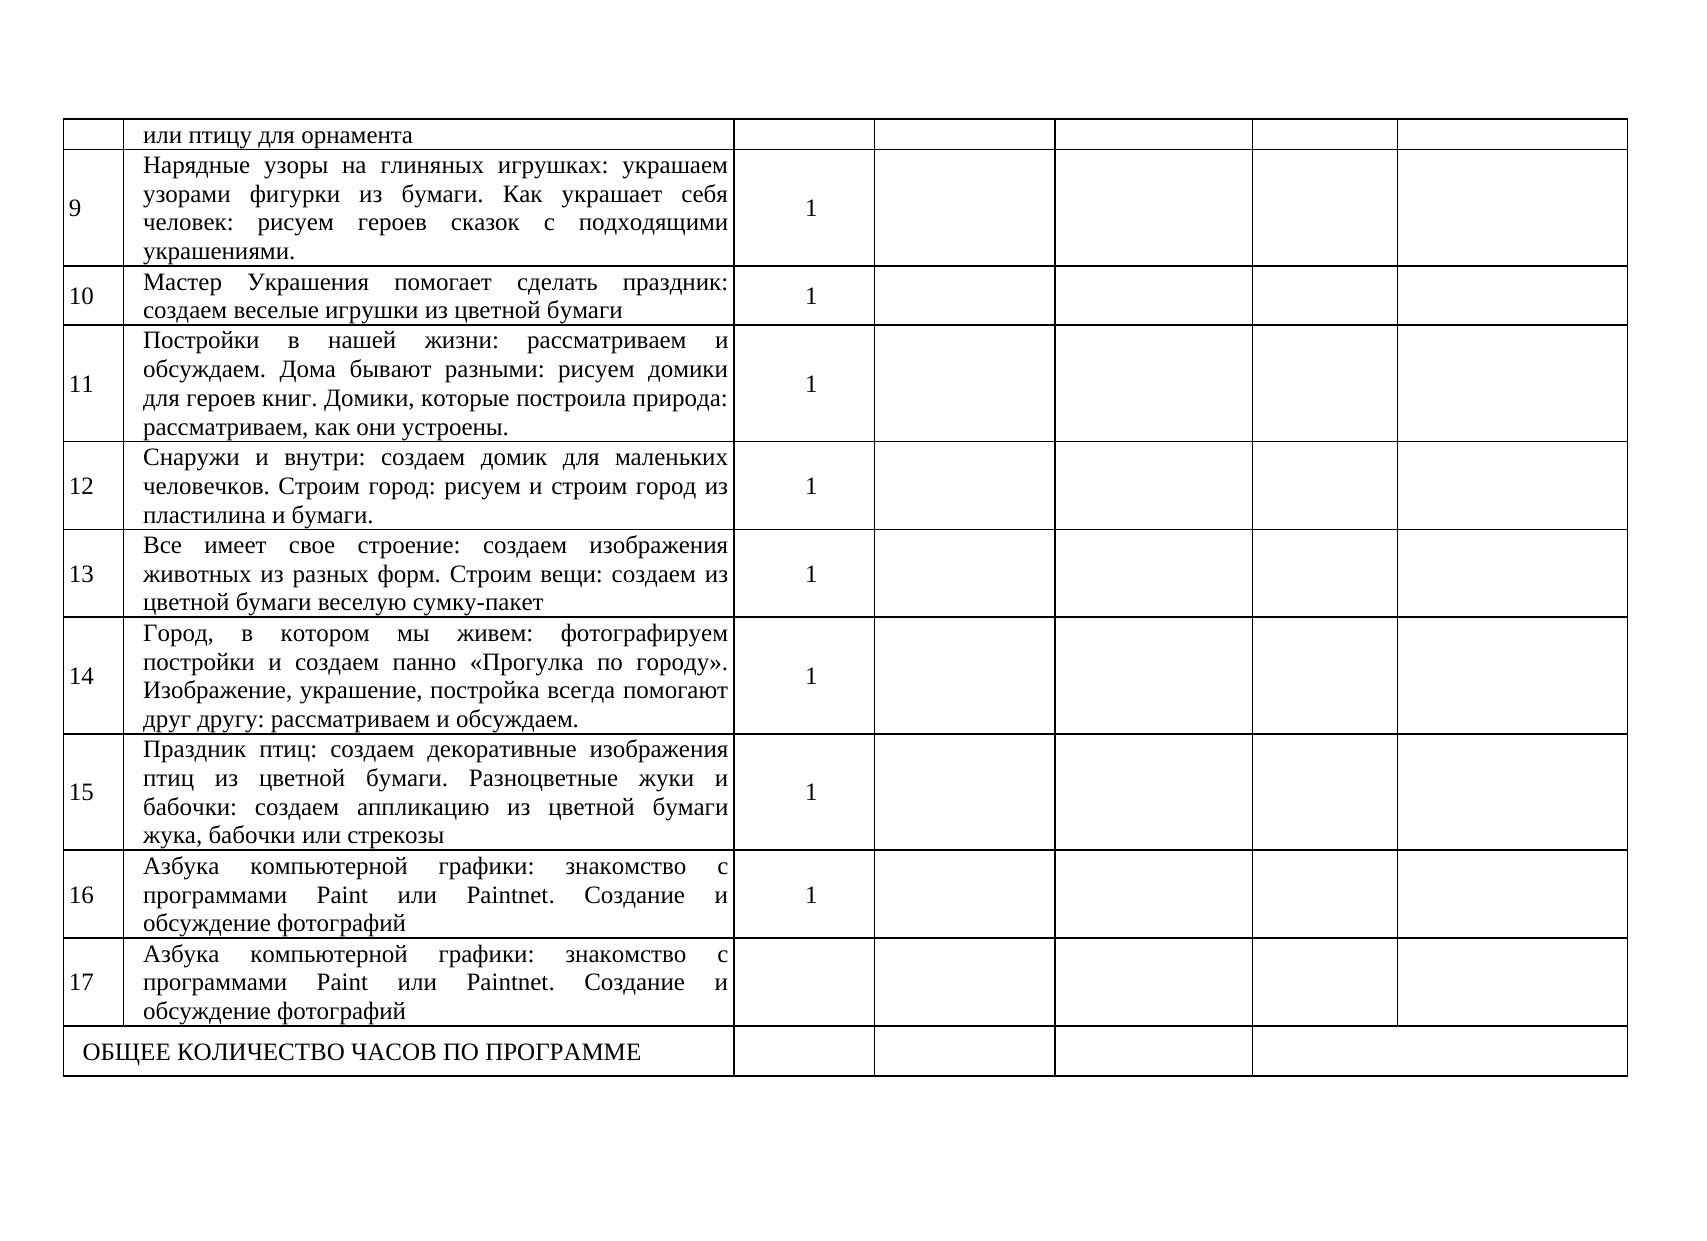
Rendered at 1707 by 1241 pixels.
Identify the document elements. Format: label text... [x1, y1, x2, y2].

table_cell [1056, 442, 1252, 528]
table_cell 1 [735, 530, 874, 616]
table_cell Постройки в нашей жизни: рассматриваем и обсуждаем. Дома бывают разными: рисуем домики для героев книг. Домики, которые построила природа: рассматриваем, как они устроены. [124, 326, 733, 441]
table_cell [1056, 326, 1252, 441]
table_cell ОБЩЕЕ КОЛИЧЕСТВО ЧАСОВ ПО ПРОГРАММЕ [64, 1027, 733, 1075]
table_cell 8 [64, 120, 123, 148]
table_cell 15 [64, 735, 123, 849]
table_cell [875, 851, 1054, 937]
table_cell [1056, 618, 1252, 733]
table_cell [735, 1027, 874, 1075]
table_cell [875, 735, 1054, 849]
table_cell [875, 326, 1054, 441]
table_cell Нарядные узоры на глиняных игрушках: украшаем узорами фигурки из бумаги. Как украшает себя человек: рисуем героев сказок с подходящими украшениями. [124, 150, 733, 265]
table_cell [1253, 939, 1397, 1025]
table_cell [1056, 851, 1252, 937]
table_cell [875, 120, 1054, 148]
table_cell [1253, 735, 1397, 849]
table_cell 11 [64, 326, 123, 441]
table_cell 9 [64, 150, 123, 265]
table_cell 1 [735, 267, 874, 324]
table_cell Праздник птиц: создаем декоративные изображения птиц из цветной бумаги. Разноцветные жуки и бабочки: создаем аппликацию из цветной бумаги жука, бабочки или стрекозы [124, 735, 733, 849]
table_cell [875, 618, 1054, 733]
table_cell [1398, 939, 1627, 1025]
table_cell [1056, 120, 1252, 148]
table_cell [1056, 530, 1252, 616]
table_cell 1 [735, 120, 874, 148]
table_cell 1 [735, 735, 874, 849]
table_cell 1 [735, 851, 874, 937]
table_cell [1253, 150, 1397, 265]
table_cell [1253, 120, 1397, 148]
table_cell Азбука компьютерной графики: знакомство с программами Paint или Paintnet. Создание и обсуждение фотографий [124, 851, 733, 937]
table_cell Все имеет свое строение: создаем изображения животных из разных форм. Строим вещи: создаем из цветной бумаги веселую сумку-пакет [124, 530, 733, 616]
table_cell [1056, 150, 1252, 265]
table_cell [1253, 326, 1397, 441]
table_cell [1253, 1027, 1627, 1075]
table_cell 14 [64, 618, 123, 733]
table_cell [1253, 442, 1397, 528]
table_cell [1398, 442, 1627, 528]
table_cell [875, 1027, 1054, 1075]
table_cell [1398, 618, 1627, 733]
table_cell [1253, 530, 1397, 616]
table_cell [1253, 851, 1397, 937]
table_cell 1 [735, 326, 874, 441]
table_cell [875, 150, 1054, 265]
table_cell Азбука компьютерной графики: знакомство с программами Paint или Paintnet. Создание и обсуждение фотографий [124, 939, 733, 1025]
table_cell [875, 939, 1054, 1025]
table_cell [1398, 120, 1627, 148]
table_cell [875, 530, 1054, 616]
table_cell [1398, 267, 1627, 324]
table_cell [735, 939, 874, 1025]
table_cell [1056, 939, 1252, 1025]
table_cell [1398, 326, 1627, 441]
table_cell [875, 267, 1054, 324]
table_cell 13 [64, 530, 123, 616]
table_cell Мастер Украшения помогает сделать праздник: создаем веселые игрушки из цветной бумаги [124, 267, 733, 324]
table_cell [1056, 267, 1252, 324]
table_cell [1056, 735, 1252, 849]
table_cell 17 [64, 939, 123, 1025]
table_cell [1253, 618, 1397, 733]
table_cell 16 [64, 851, 123, 937]
table_cell [1056, 1027, 1252, 1075]
table_cell Снаружи и внутри: создаем домик для маленьких человечков. Строим город: рисуем и строим город из пластилина и бумаги. [124, 442, 733, 528]
table_cell [1398, 150, 1627, 265]
table_cell 1 [735, 442, 874, 528]
table_cell 1 [735, 150, 874, 265]
table_cell [1398, 735, 1627, 849]
table_cell [875, 442, 1054, 528]
table_cell 1 [735, 618, 874, 733]
table_cell 12 [64, 442, 123, 528]
table_cell 10 [64, 267, 123, 324]
table_cell [1398, 851, 1627, 937]
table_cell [124, 120, 733, 148]
table_cell Город, в котором мы живем: фотографируем постройки и создаем панно «Прогулка по городу». Изображение, украшение, постройка всегда помогают друг другу: рассматриваем и обсуждаем. [124, 618, 733, 733]
table_cell [1253, 267, 1397, 324]
table_cell [1398, 530, 1627, 616]
